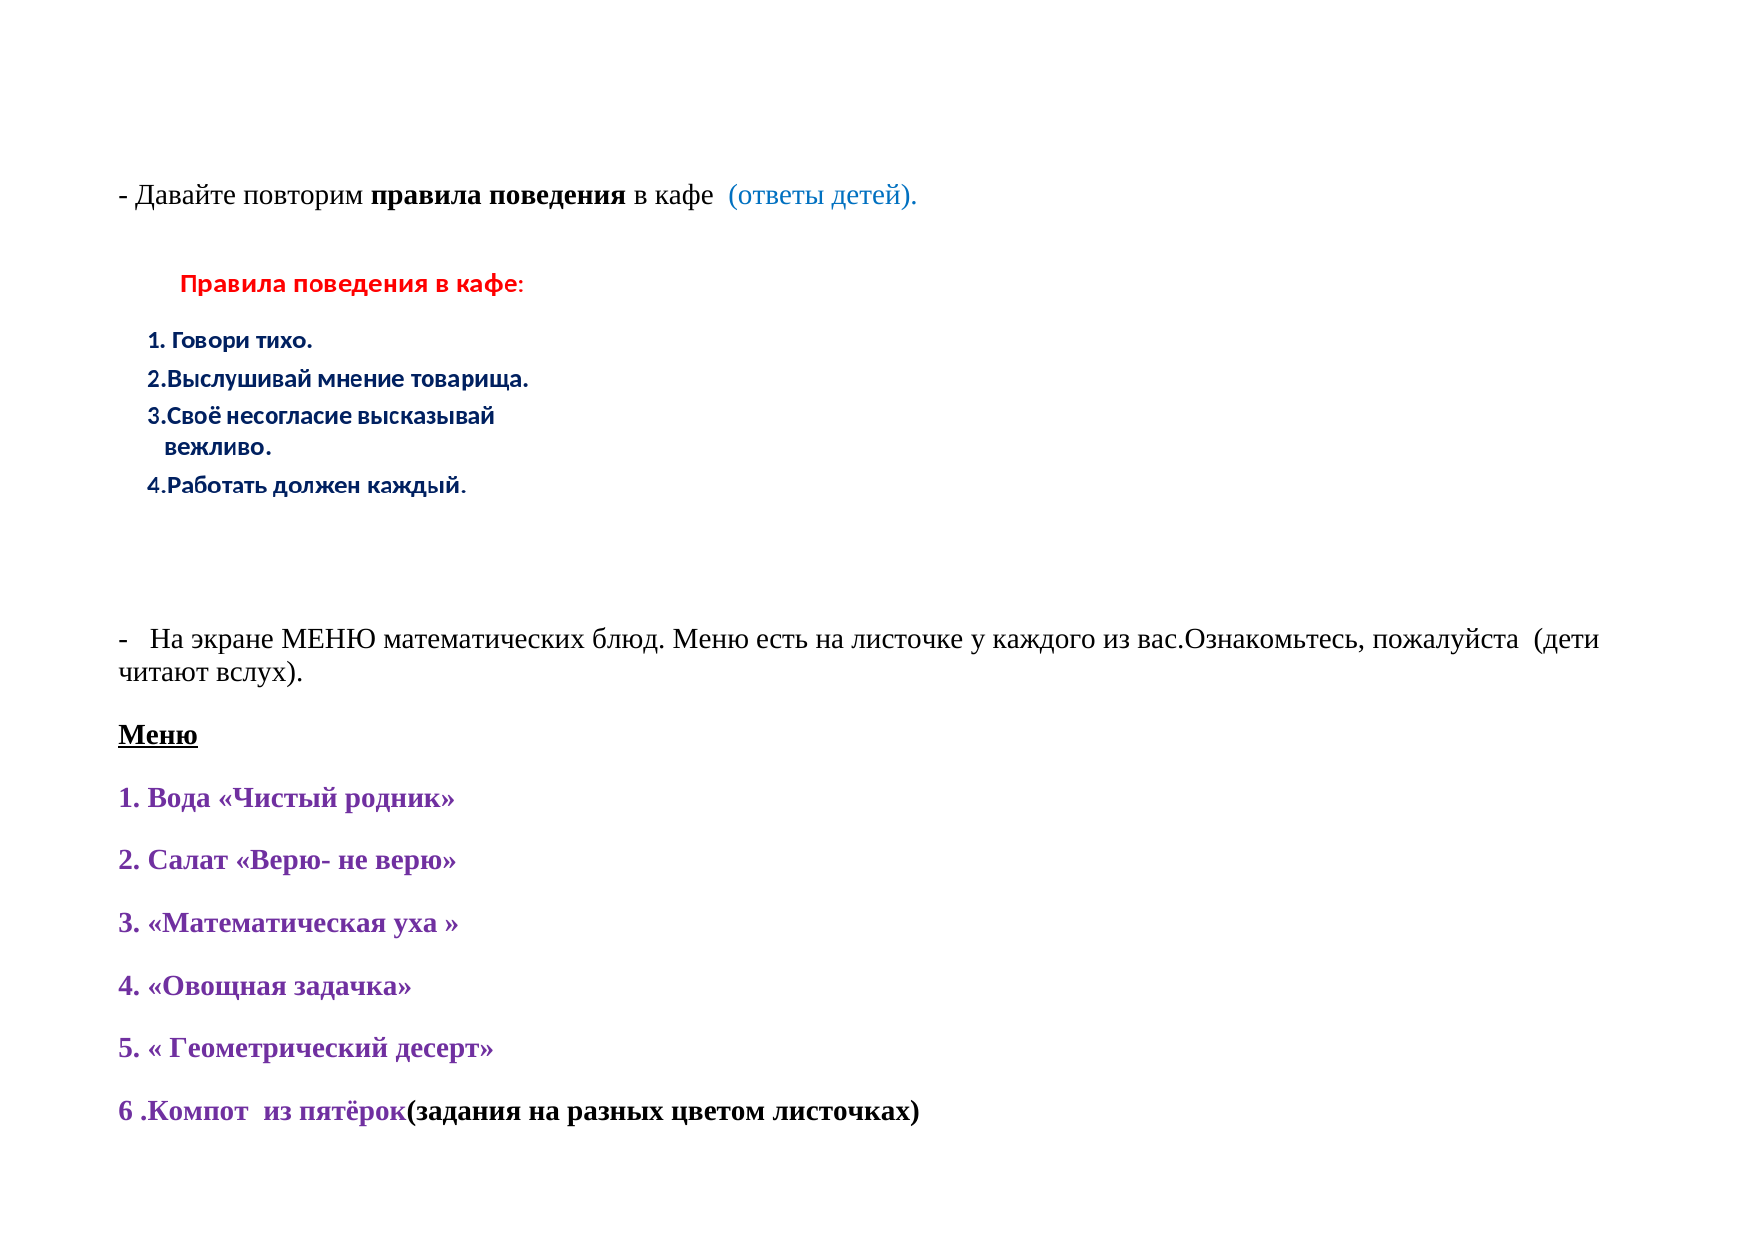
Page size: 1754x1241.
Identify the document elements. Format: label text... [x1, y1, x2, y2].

text 3. «Математическая уха » [118, 905, 1636, 939]
text 1. Вода «Чистый родник» [118, 780, 1636, 813]
text 2. Салат «Верю- не верю» [118, 842, 1636, 876]
text - Давайте повторим правила поведения в кафе (ответы детей). [118, 177, 1636, 211]
text Меню [118, 717, 1636, 751]
text 5. « Геометрический десерт» [118, 1031, 1636, 1064]
text 4. «Овощная задачка» [118, 968, 1636, 1001]
text 6 .Компот из пятёрок(задания на разных цветом листочках) [118, 1093, 1636, 1127]
text - На экране МЕНЮ математических блюд. Меню есть на листочке у каждого из вас.Ознакомьтесь, пожалуйста (дети читают вслух). [303, 621, 1636, 688]
